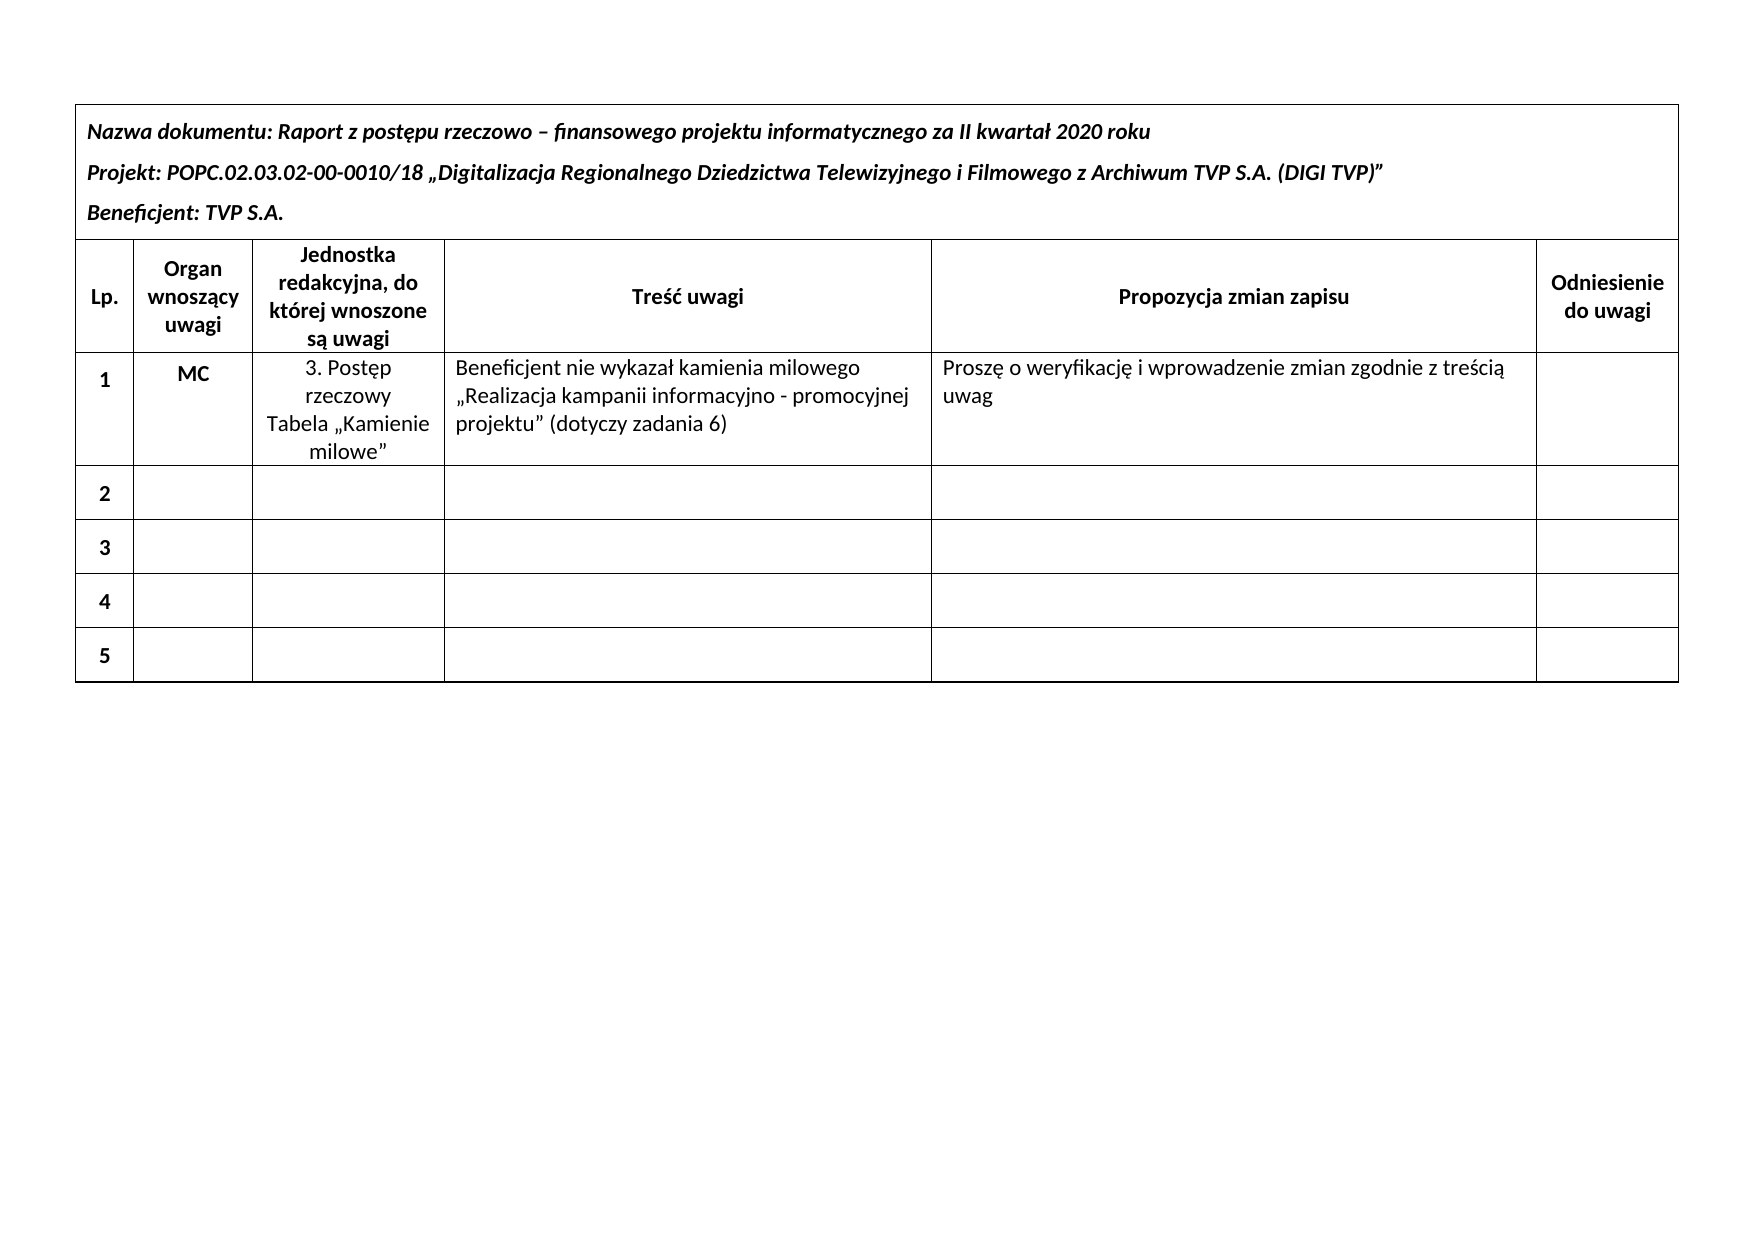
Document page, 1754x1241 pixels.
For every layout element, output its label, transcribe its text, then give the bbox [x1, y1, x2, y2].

table_cell MC [134, 353, 252, 465]
table_cell 5 [76, 628, 133, 681]
table_cell [445, 574, 931, 627]
table_cell [1537, 520, 1678, 573]
table_cell [445, 520, 931, 573]
table_cell Odniesienie do uwagi [1537, 240, 1678, 352]
table_cell 2 [76, 466, 133, 519]
table_cell [134, 466, 252, 519]
table_cell Treść uwagi [445, 240, 931, 352]
table_cell [253, 520, 444, 573]
table_cell [134, 520, 252, 573]
table_cell [253, 574, 444, 627]
table_cell [1537, 574, 1678, 627]
table_cell Propozycja zmian zapisu [932, 240, 1536, 352]
table_cell 4 [76, 574, 133, 627]
table_cell 3 [76, 520, 133, 573]
table_cell [1537, 466, 1678, 519]
table_cell [134, 574, 252, 627]
table_cell Proszę o weryfikację i wprowadzenie zmian zgodnie z treścią uwag [932, 353, 1536, 465]
table_cell [932, 574, 1536, 627]
table_header Nazwa dokumentu: Raport z postępu rzeczowo – finansowego projektu informatycznego za II kwartał 2020 roku Projekt: POPC.02.03.02-00-0010/18 „Digitalizacja Regionalnego Dziedzictwa Telewizyjnego i Filmowego z Archiwum TVP S.A. (DIGI TVP)” Beneficjent: TVP S.A. [76, 105, 1678, 239]
table_cell [932, 628, 1536, 681]
table_cell [445, 466, 931, 519]
table_cell [932, 466, 1536, 519]
table_cell [253, 628, 444, 681]
table_cell [134, 628, 252, 681]
table_cell [445, 628, 931, 681]
table_cell 3. Postęp rzeczowy Tabela „Kamienie milowe” [253, 353, 444, 465]
table_cell [932, 520, 1536, 573]
table_cell Lp. [76, 240, 133, 352]
table_cell 1 [76, 353, 133, 465]
table_cell Beneficjent nie wykazał kamienia milowego „Realizacja kampanii informacyjno - promocyjnej projektu” (dotyczy zadania 6) [445, 353, 931, 465]
table_cell [1537, 628, 1678, 681]
table_cell Jednostka redakcyjna, do której wnoszone są uwagi [253, 240, 444, 352]
table_cell Organ wnoszący uwagi [134, 240, 252, 352]
table_cell [253, 466, 444, 519]
table_cell [1537, 353, 1678, 465]
